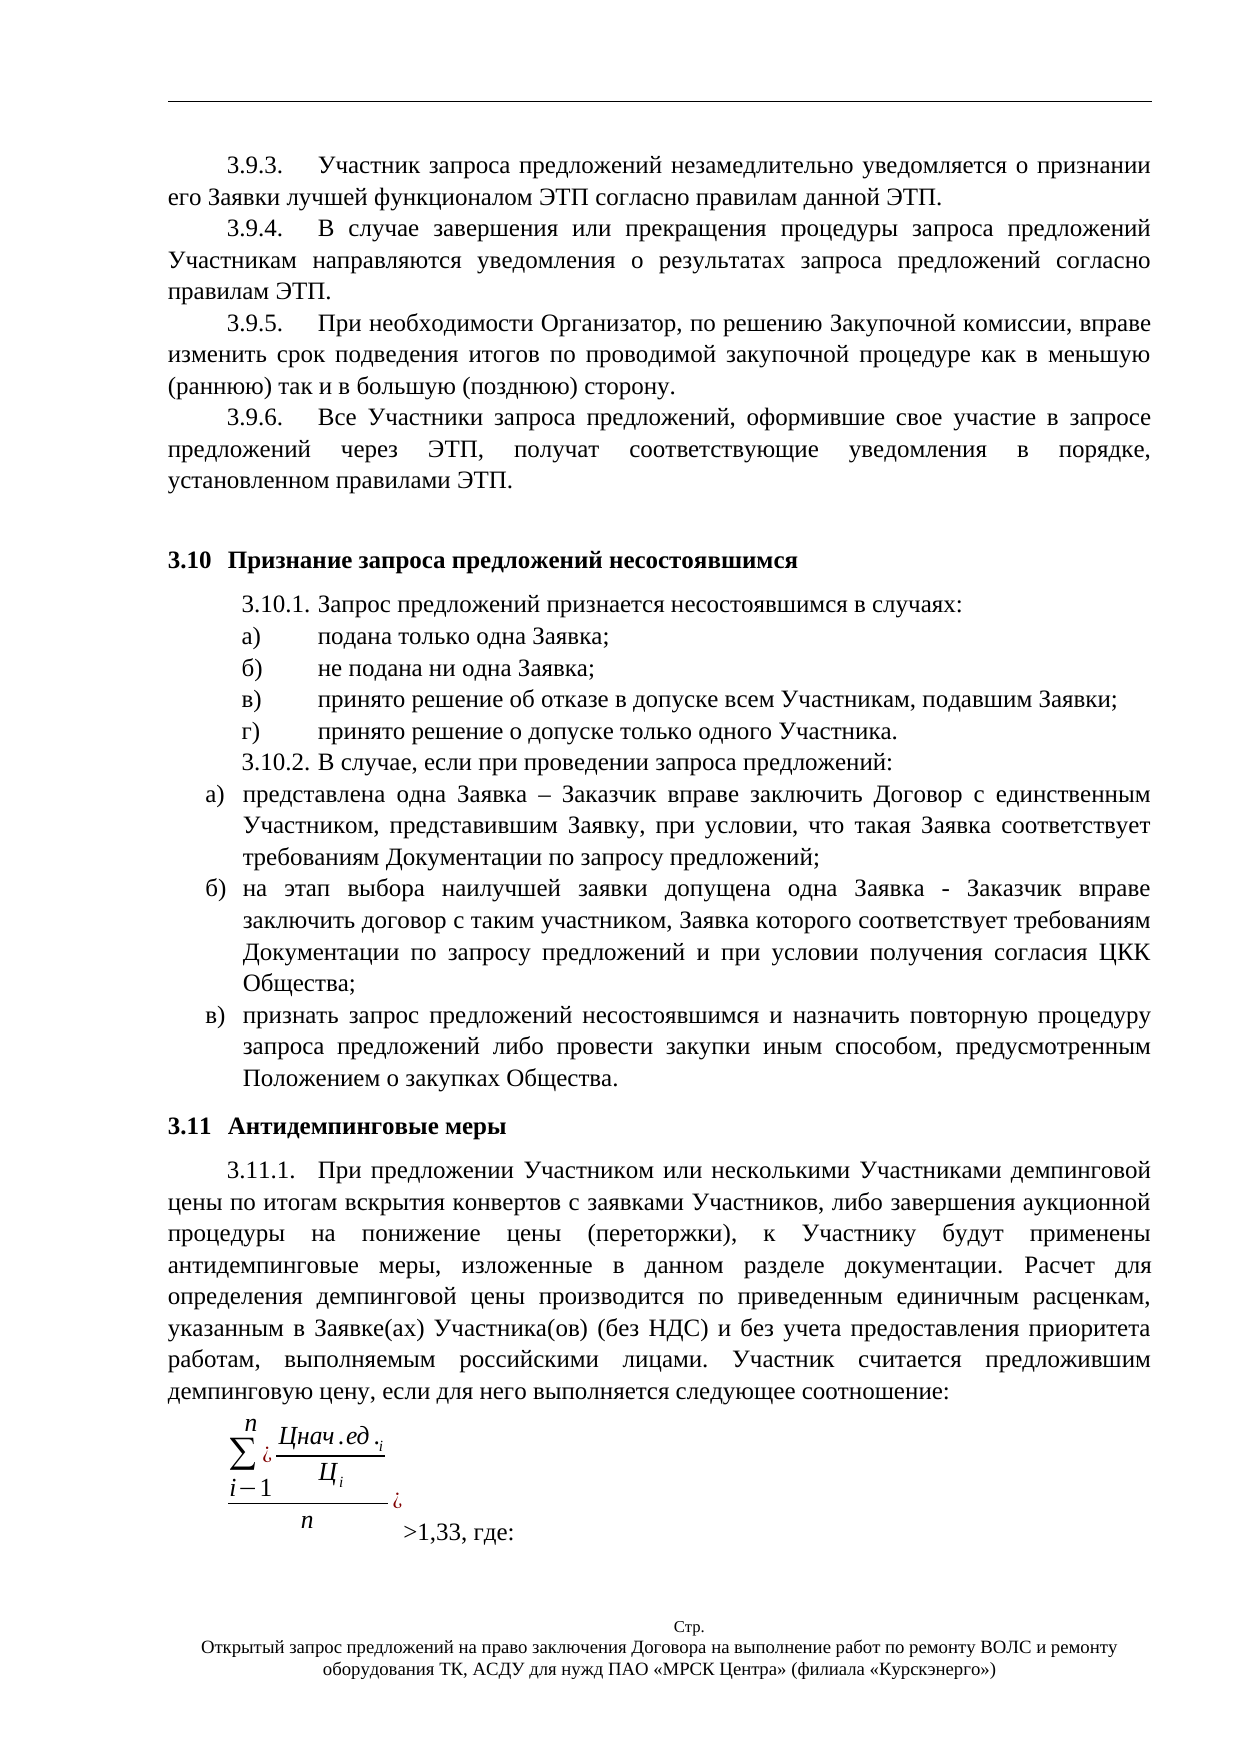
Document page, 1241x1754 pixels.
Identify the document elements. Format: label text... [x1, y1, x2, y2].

list При предложении Участником или несколькими Участниками демпинговой цены по итогам вскрытия конвертов с заявками Участников, либо завершения аукционной процедуры на понижение цены (переторжки), к Участнику будут применены антидемпинговые меры, изложенные в данном разделе документации. Расчет для определения демпинговой цены производится по приведенным единичным расценкам, указанным в Заявке(ах) Участника(ов) (без НДС) и без учета предоставления приоритета работам, выполняемым российскими лицами. Участник считается предложившим демпинговую цену, если для него выполняется следующее соотношение: [168, 1155, 1152, 1405]
list В случае, если при проведении запроса предложений: [168, 747, 1152, 776]
list подана только одна Заявка; [168, 621, 1152, 650]
list Участник запроса предложений незамедлительно уведомляется о признании его Заявки лучшей функционалом ЭТП согласно правилам данной ЭТП. [168, 150, 1152, 210]
list представлена одна Заявка – Заказчик вправе заключить Договор с единственным Участником, представившим Заявку, при условии, что такая Заявка соответствует требованиям Документации по запросу предложений; [205, 779, 1152, 871]
list признать запрос предложений несостоявшимся и назначить повторную процедуру запроса предложений либо провести закупки иным способом, предусмотренным Положением о закупках Общества. [205, 1000, 1152, 1092]
list принято решение об отказе в допуске всем Участникам, подавшим Заявки; [168, 684, 1152, 713]
subtitle >1,33, где: [227, 1408, 1152, 1545]
list не подана ни одна Заявка; [168, 653, 1152, 681]
list на этап выбора наилучшей заявки допущена одна Заявка - Заказчик вправе заключить договор с таким участником, Заявка которого соответствует требованиям Документации по запросу предложений и при условии получения согласия ЦКК Общества; [205, 873, 1152, 997]
subtitle Признание запроса предложений несостоявшимся [168, 545, 1152, 574]
list При необходимости Организатор, по решению Закупочной комиссии, вправе изменить срок подведения итогов по проводимой закупочной процедуре как в меньшую (раннюю) так и в большую (позднюю) сторону. [168, 308, 1152, 400]
list В случае завершения или прекращения процедуры запроса предложений Участникам направляются уведомления о результатах запроса предложений согласно правилам ЭТП. [168, 213, 1152, 305]
subtitle Антидемпинговые меры [168, 1111, 1152, 1140]
list Запрос предложений признается несостоявшимся в случаях: [168, 589, 1152, 618]
list Все Участники запроса предложений, оформившие свое участие в запросе предложений через ЭТП, получат соответствующие уведомления в порядке, установленном правилами ЭТП. [168, 402, 1152, 494]
list принято решение о допуске только одного Участника. [168, 716, 1152, 744]
